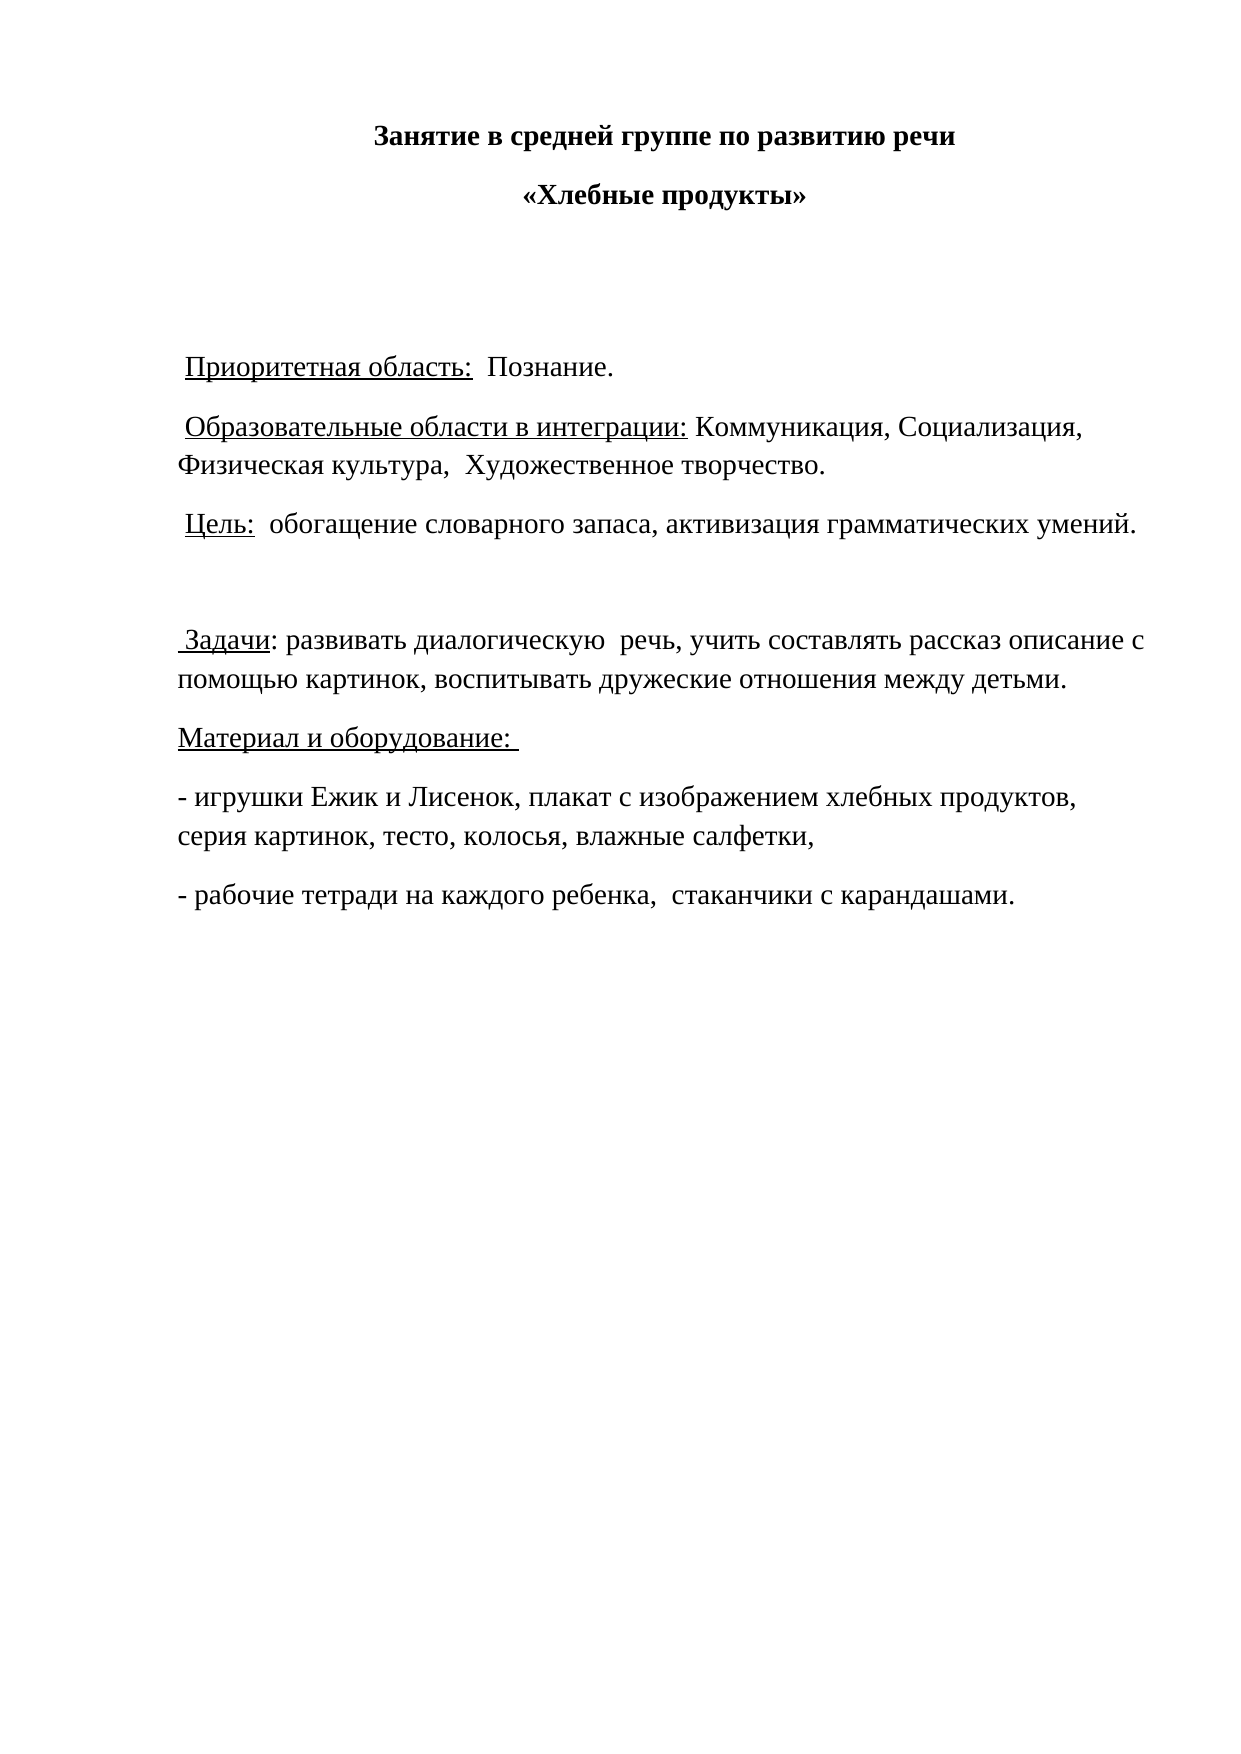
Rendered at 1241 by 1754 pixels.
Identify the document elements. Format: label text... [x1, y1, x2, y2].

text Занятие в средней группе по развитию речи [177, 118, 1152, 152]
text Цель: обогащение словарного запаса, активизация грамматических умений. Задачи: развивать диалогическую речь, учить составлять рассказ описание с помощью картинок, воспитывать дружеские отношения между детьми. [177, 507, 1152, 694]
text Образовательные области в интеграции: Коммуникация, Социализация, Физическая культура, Художественное творчество. [177, 409, 1152, 481]
text Приоритетная область: Познание. [177, 349, 1152, 383]
text Материал и оборудование: [177, 720, 1152, 754]
text - рабочие тетради на каждого ребенка, стаканчики с карандашами. [177, 877, 1152, 911]
text - игрушки Ежик и Лисенок, плакат с изображением хлебных продуктов, серия картинок, тесто, колосья, влажные салфетки, [177, 779, 1152, 852]
text «Хлебные продукты» [177, 177, 1152, 211]
